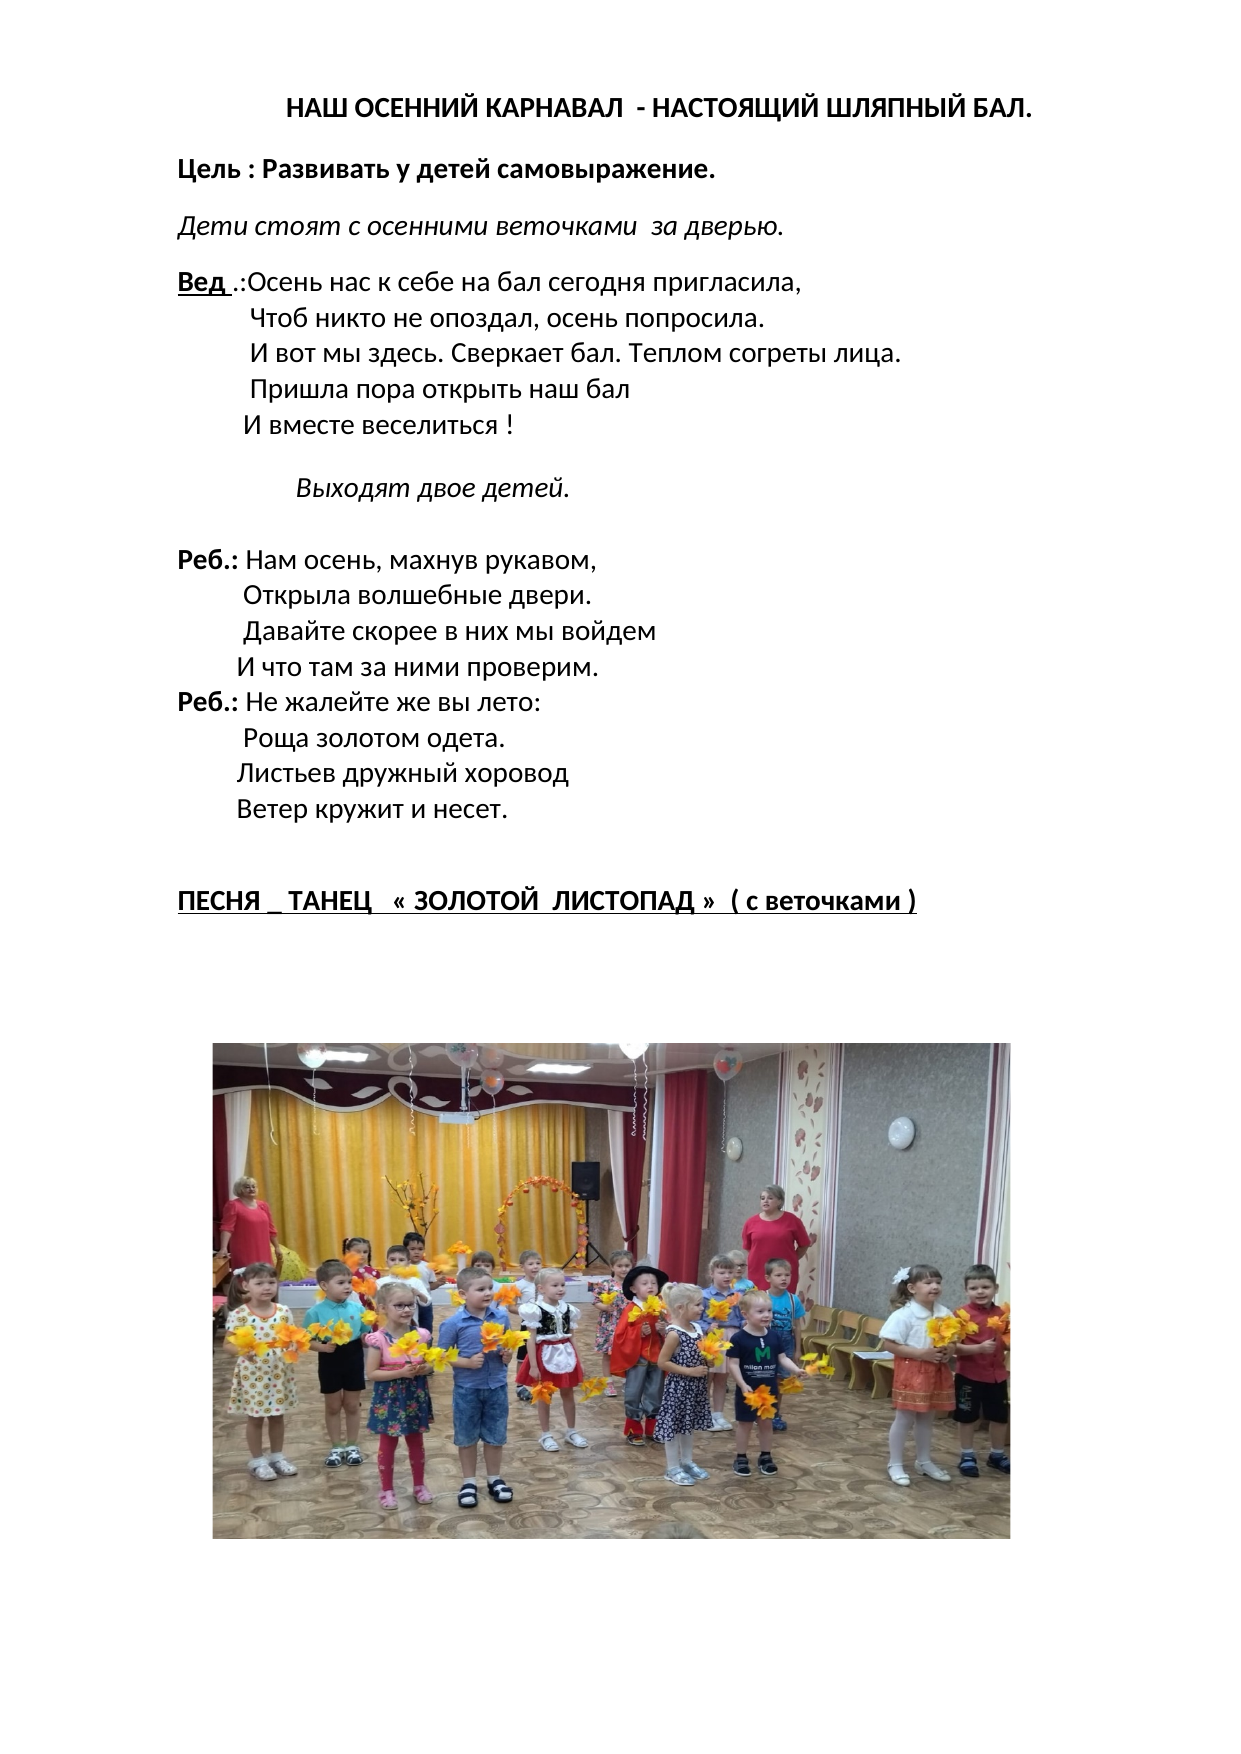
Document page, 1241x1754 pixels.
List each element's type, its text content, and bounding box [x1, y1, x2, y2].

text И вместе веселиться ! [177, 406, 1152, 441]
text Давайте скорее в них мы войдем [177, 612, 1152, 648]
picture [212, 1043, 1011, 1539]
text Реб.: Нам осень, махнув рукавом, [177, 541, 1152, 576]
text ПЕСНЯ _ ТАНЕЦ « ЗОЛОТОЙ ЛИСТОПАД » ( с веточками ) [177, 882, 1152, 918]
text Дети стоят с осенними веточками за дверью. [177, 207, 1152, 242]
text Реб.: Не жалейте же вы лето: [177, 683, 1152, 719]
text И вот мы здесь. Сверкает бал. Теплом согреты лица. [177, 334, 1152, 370]
text Роща золотом одета. [177, 719, 1152, 754]
text Чтоб никто не опоздал, осень попросила. [177, 299, 1152, 334]
text Открыла волшебные двери. [177, 576, 1152, 612]
text Выходят двое детей. [177, 469, 1152, 505]
text Ветер кружит и несет. [177, 790, 1152, 826]
text НАШ ОСЕННИЙ КАРНАВАЛ - НАСТОЯЩИЙ ШЛЯПНЫЙ БАЛ. [177, 89, 1152, 124]
text Цель : Развивать у детей самовыражение. [177, 150, 1152, 186]
text Пришла пора открыть наш бал [177, 370, 1152, 406]
text Вед .:Осень нас к себе на бал сегодня пригласила, [177, 263, 1152, 299]
text Листьев дружный хоровод [177, 754, 1152, 790]
text И что там за ними проверим. [177, 648, 1152, 683]
